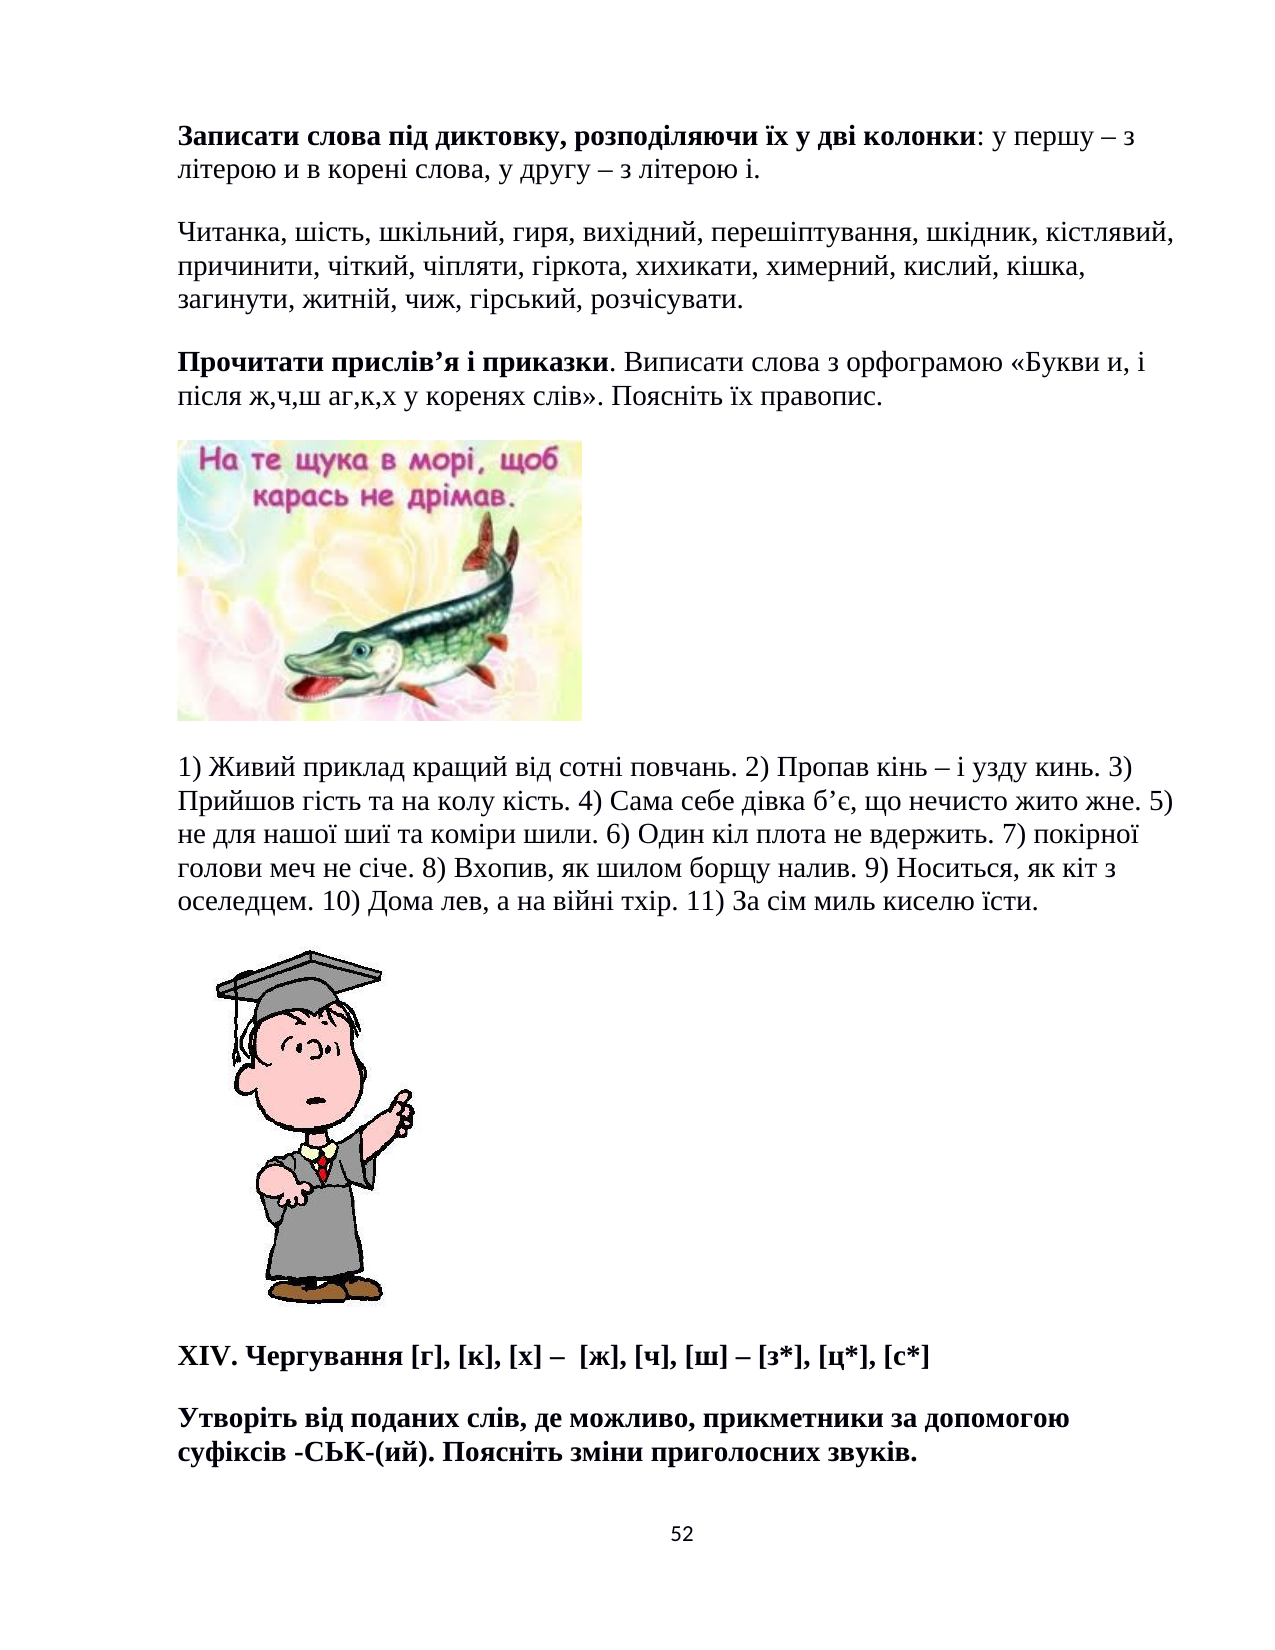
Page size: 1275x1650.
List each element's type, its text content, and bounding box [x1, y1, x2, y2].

picture [177, 440, 582, 721]
text Читанка, шість, шкільний, гиря, вихідний, перешіптування, шкідник, кістлявий, причинити, чіткий, чіпляти, гіркота, хихикати, химерний, кислий, кішка, загинути, житній, чиж, гірський, розчісувати. [177, 214, 1186, 315]
picture [177, 946, 443, 1309]
text 1) Живий приклад кращий від сотні повчань. 2) Пропав кінь – і узду кинь. 3) Прийшов гість та на колу кість. 4) Сама себе дівка б’є, що нечисто жито жне. 5) не для нашої шиї та коміри шили. 6) Один кіл плота не вдержить. 7) покірної голови меч не січе. 8) Вхопив, як шилом борщу налив. 9) Носиться, як кіт з оселедцем. 10) Дома лев, а на війні тхір. 11) За сім миль киселю їсти. [177, 749, 1186, 917]
text XIV. Чергування [г], [к], [х] – [ж], [ч], [ш] – [з*], [ц*], [с*] [177, 1338, 1186, 1371]
text Утворіть від поданих слів, де можливо, прикметники за допомогою суфіксів -СЬК-(ий). Поясніть зміни приголосних звуків. [177, 1400, 1186, 1467]
text Записати слова під диктовку, розподіляючи їх у дві колонки: у першу – з літерою и в корені слова, у другу – з літерою і. [177, 118, 1186, 185]
text Прочитати прислів’я і приказки. Виписати слова з орфограмою «Букви и, і після ж,ч,ш аг,к,х у коренях слів». Поясніть їх правопис. [177, 344, 1186, 411]
